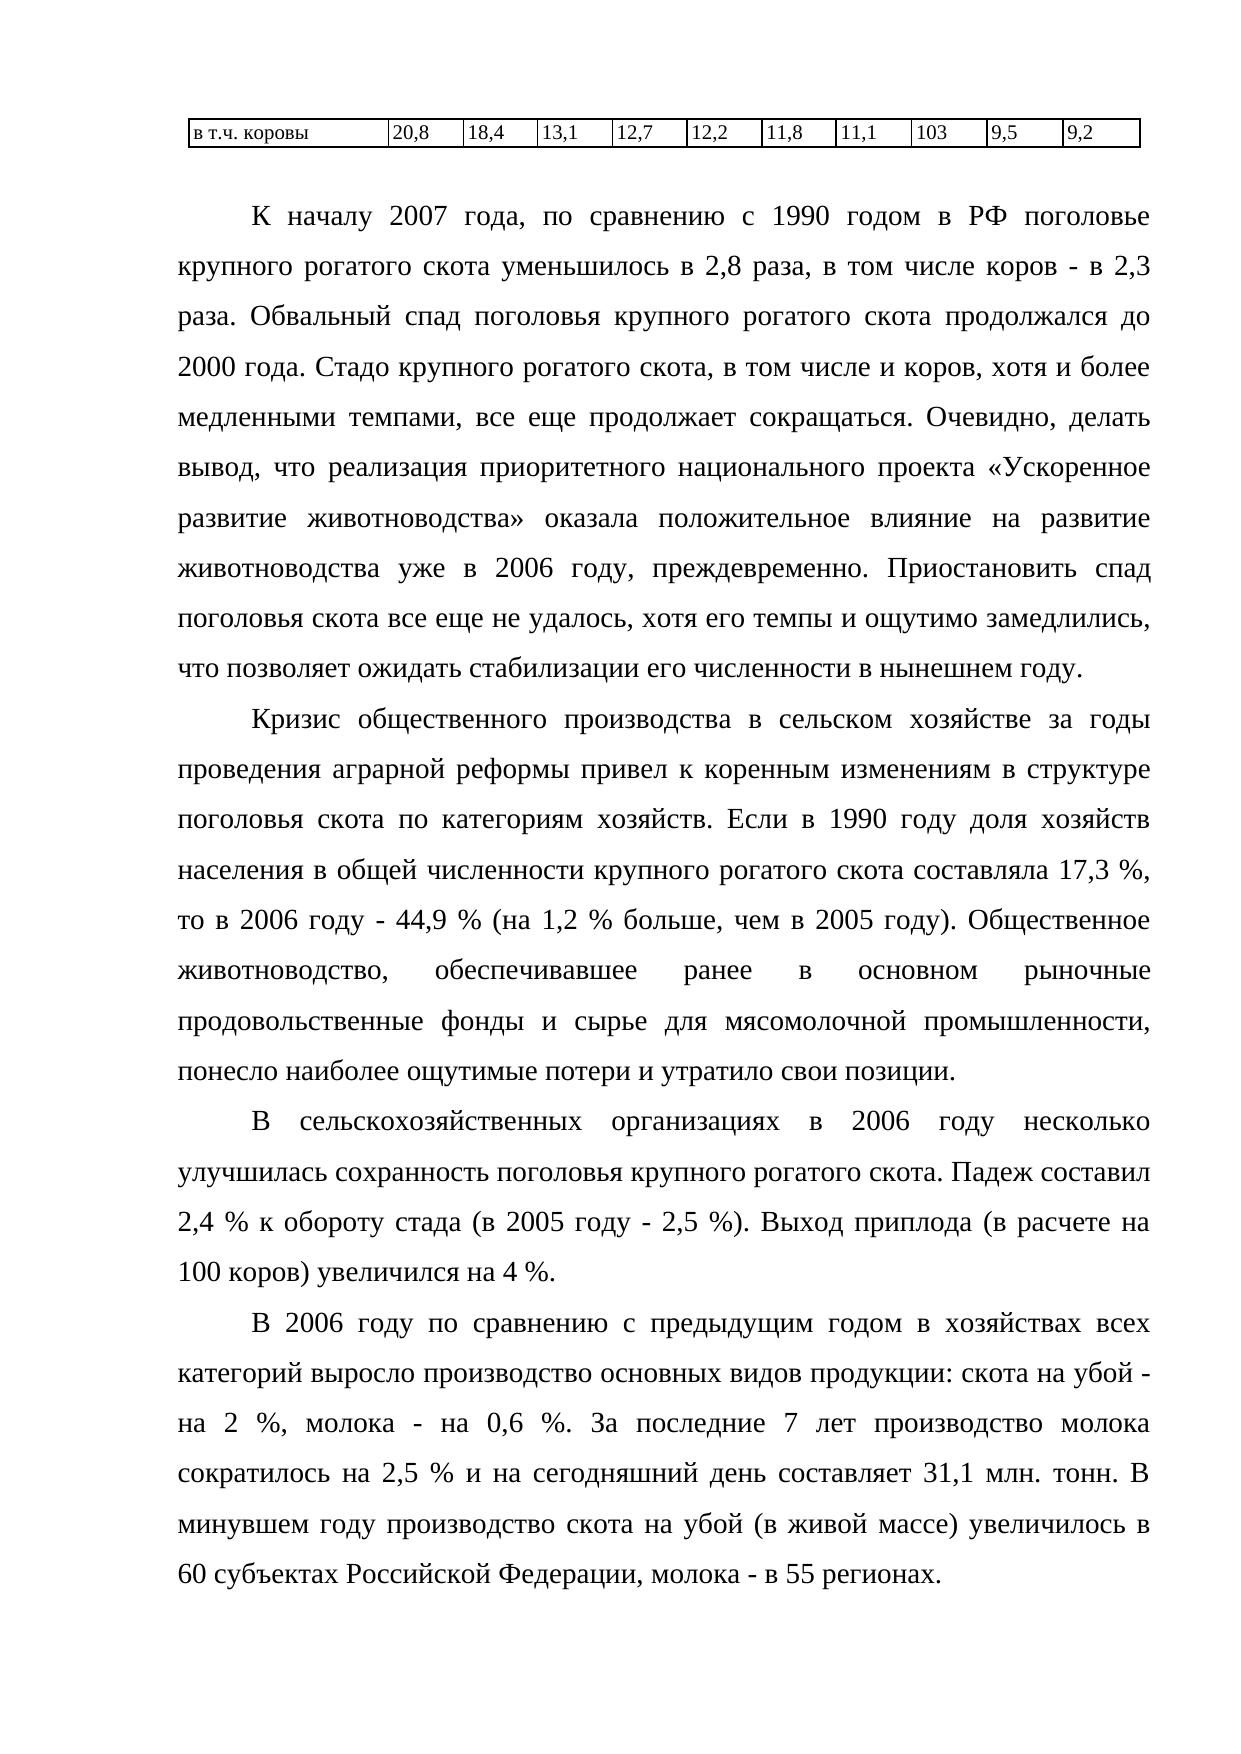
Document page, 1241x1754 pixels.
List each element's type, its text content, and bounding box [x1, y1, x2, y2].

table_cell 9,2 [1064, 120, 1139, 146]
table_cell 103 [912, 120, 986, 146]
table_cell 12,2 [688, 120, 761, 146]
table_cell 20,8 [389, 120, 463, 146]
text Кризис общественного производства в сельском хозяйстве за годы проведения аграрной реформы привел к коренным изменениям в структуре поголовья скота по категориям хозяйств. Если в 1990 году доля хозяйств населения в общей численности крупного рогатого скота составляла 17,3 %, то в 2006 году - 44,9 % (на 1,2 % больше, чем в 2005 году). Общественное животноводство, обеспечивавшее ранее в основном рыночные продовольственные фонды и сырье для мясомолочной промышленности, понесло наиболее ощутимые потери и утратило свои позиции. [177, 701, 1152, 1087]
table_cell 12,7 [613, 120, 686, 146]
text В сельскохозяйственных организациях в 2006 году несколько улучшилась сохранность поголовья крупного рогатого скота. Падеж составил 2,4 % к обороту стада (в 2005 году - 2,5 %). Выход приплода (в расчете на 100 коров) увеличился на 4 %. [177, 1103, 1152, 1288]
table_cell 11,8 [763, 120, 835, 146]
text К началу 2007 года, по сравнению с 1990 годом в РФ поголовье крупного рогатого скота уменьшилось в 2,8 раза, в том числе коров - в 2,3 раза. Обвальный спад поголовья крупного рогатого скота продолжался до 2000 года. Стадо крупного рогатого скота, в том числе и коров, хотя и более медленными темпами, все еще продолжает сокращаться. Очевидно, делать вывод, что реализация приоритетного национального проекта «Ускоренное развитие животноводства» оказала положительное влияние на развитие животноводства уже в 2006 году, преждевременно. Приостановить спад поголовья скота все еще не удалось, хотя его темпы и ощутимо замедлились, что позволяет ожидать стабилизации его численности в нынешнем году. [177, 198, 1152, 684]
table_cell 13,1 [538, 120, 612, 146]
table_cell 18,4 [464, 120, 537, 146]
table_cell 9,5 [988, 120, 1062, 146]
table_cell 11,1 [837, 120, 911, 146]
text В 2006 году по сравнению с предыдущим годом в хозяйствах всех категорий выросло производство основных видов продукции: скота на убой -на 2 %, молока - на 0,6 %. За последние 7 лет производство молока сократилось на 2,5 % и на сегодняшний день составляет 31,1 млн. тонн. В минувшем году производство скота на убой (в живой массе) увеличилось в 60 субъектах Российской Федерации, молока - в 55 регионах. [177, 1305, 1152, 1590]
table_cell в т.ч. коровы [190, 120, 388, 146]
